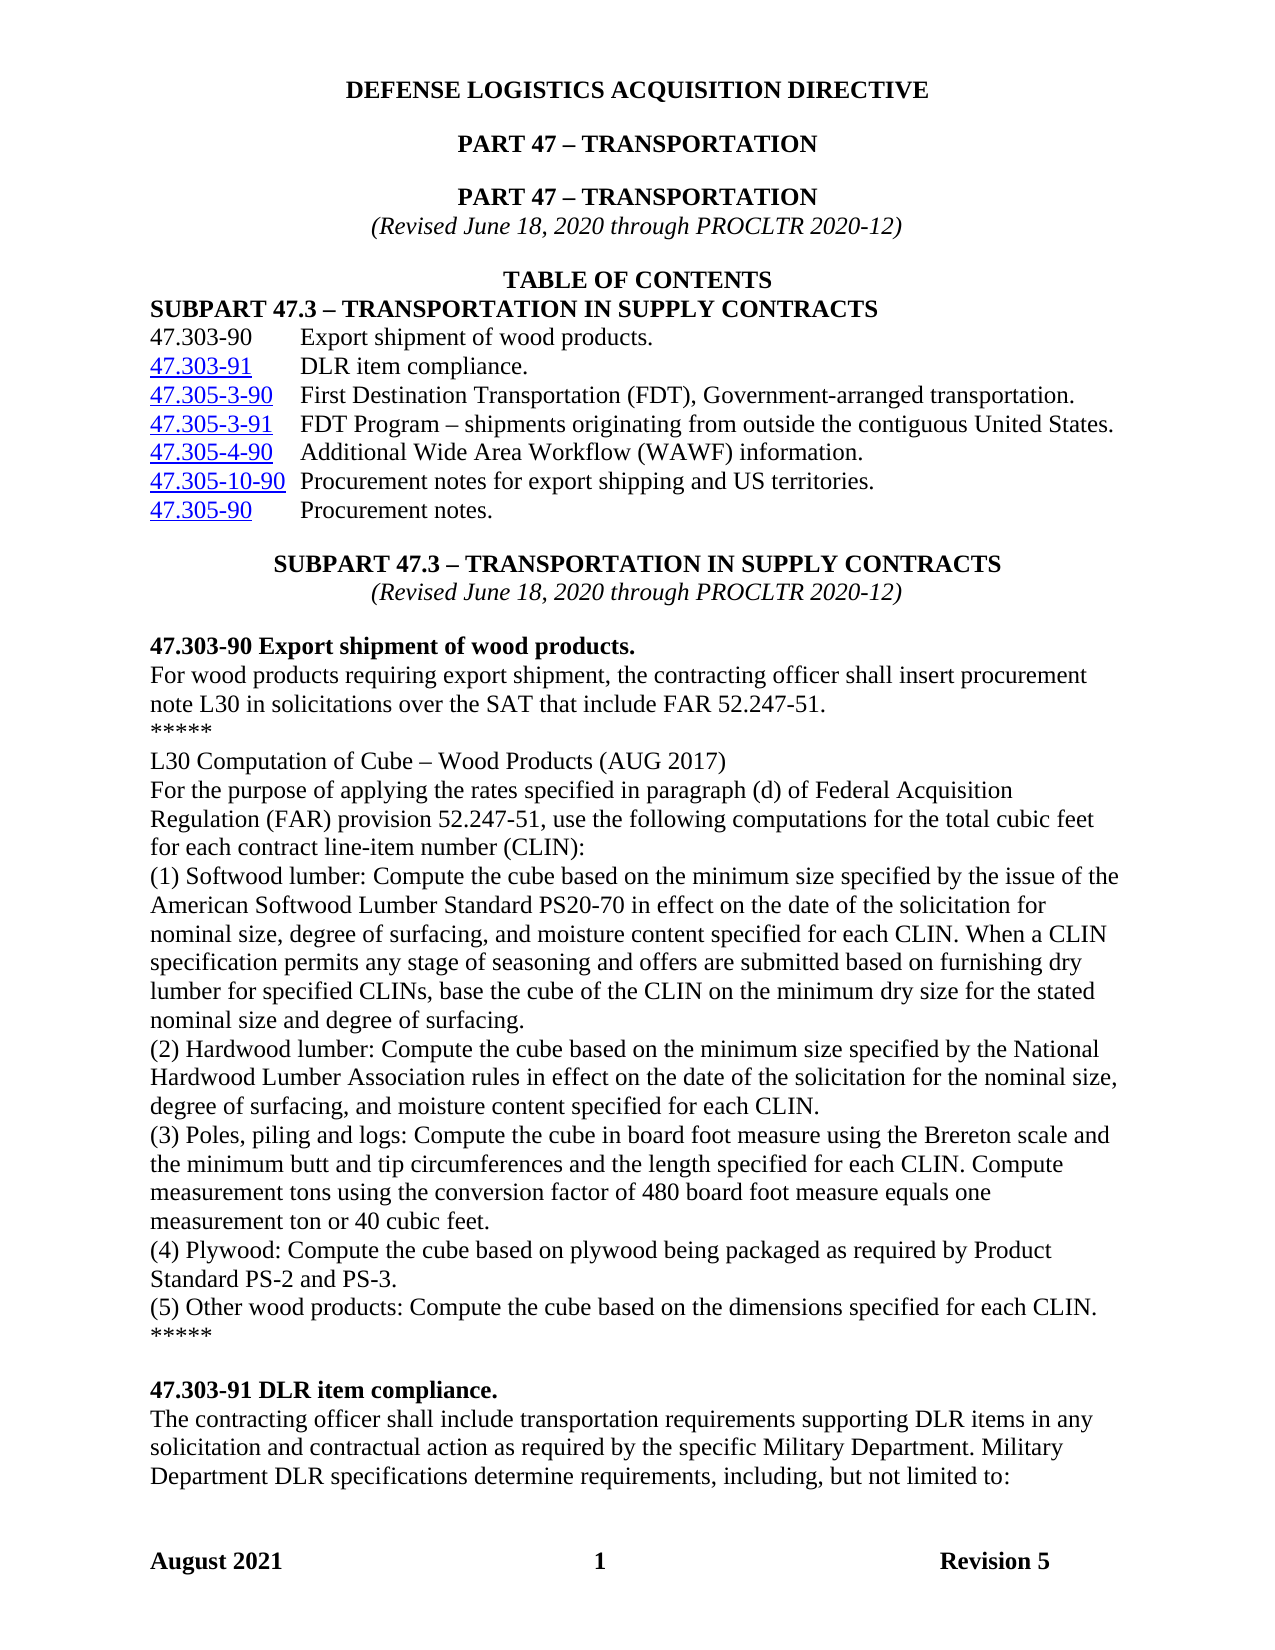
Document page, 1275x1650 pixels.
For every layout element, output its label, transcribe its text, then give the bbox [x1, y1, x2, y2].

text (4) Plywood: Compute the cube based on plywood being packaged as required by Product Standard PS-2 and PS-3. [150, 1235, 1125, 1292]
text L30 Computation of Cube – Wood Products (AUG 2017) [150, 746, 1125, 775]
text SUBPART 47.3 – TRANSPORTATION IN SUPPLY CONTRACTS [150, 294, 1125, 322]
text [150, 1404, 1125, 1490]
text For the purpose of applying the rates specified in paragraph (d) of Federal Acquisition Regulation (FAR) provision 52.247-51, use the following computations for the total cubic feet for each contract line-item number (CLIN): [150, 775, 1125, 861]
text ***** [150, 717, 1125, 746]
subtitle 47.303-91 DLR item compliance. [150, 1375, 1125, 1404]
text 47.303-91 DLR item compliance. [150, 351, 1125, 380]
text 47.305-10-90 Procurement notes for export shipping and US territories. [150, 466, 1125, 495]
subtitle PART 47 – TRANSPORTATION [150, 182, 1125, 211]
text 47.305-90 Procurement notes. [150, 495, 1125, 524]
text (2) Hardwood lumber: Compute the cube based on the minimum size specified by the National Hardwood Lumber Association rules in effect on the date of the solicitation for the nominal size, degree of surfacing, and moisture content specified for each CLIN. [150, 1034, 1125, 1120]
text ***** [150, 1321, 1125, 1350]
text 47.303-90 Export shipment of wood products. [150, 322, 1125, 351]
subtitle 47.303-90 Export shipment of wood products. [150, 631, 1125, 660]
text (1) Softwood lumber: Compute the cube based on the minimum size specified by the issue of the American Softwood Lumber Standard PS20-70 in effect on the date of the solicitation for nominal size, degree of surfacing, and moisture content specified for each CLIN. When a CLIN specification permits any stage of seasoning and offers are submitted based on furnishing dry lumber for specified CLINs, base the cube of the CLIN on the minimum dry size for the stated nominal size and degree of surfacing. [150, 861, 1125, 1034]
text (Revised June 18, 2020 through PROCLTR 2020-12) [150, 211, 1125, 240]
text (3) Poles, piling and logs: Compute the cube in board foot measure using the Brereton scale and the minimum butt and tip circumferences and the length specified for each CLIN. Compute measurement tons using the conversion factor of 480 board foot measure equals one measurement ton or 40 cubic feet. [150, 1120, 1125, 1235]
text 47.305-3-90 First Destination Transportation (FDT), Government-arranged transportation. [150, 380, 1125, 409]
text 47.305-3-91 FDT Program – shipments originating from outside the contiguous United States. [150, 409, 1125, 437]
subtitle SUBPART 47.3 – TRANSPORTATION IN SUPPLY CONTRACTS [150, 549, 1125, 577]
text 47.305-4-90 Additional Wide Area Workflow (WAWF) information. [150, 437, 1125, 466]
text (5) Other wood products: Compute the cube based on the dimensions specified for each CLIN. [150, 1292, 1125, 1321]
text TABLE OF CONTENTS [150, 265, 1125, 294]
text (Revised June 18, 2020 through PROCLTR 2020-12) [150, 577, 1125, 606]
text For wood products requiring export shipment, the contracting officer shall insert procurement note L30 in solicitations over the SAT that include FAR 52.247-51. [150, 660, 1125, 717]
